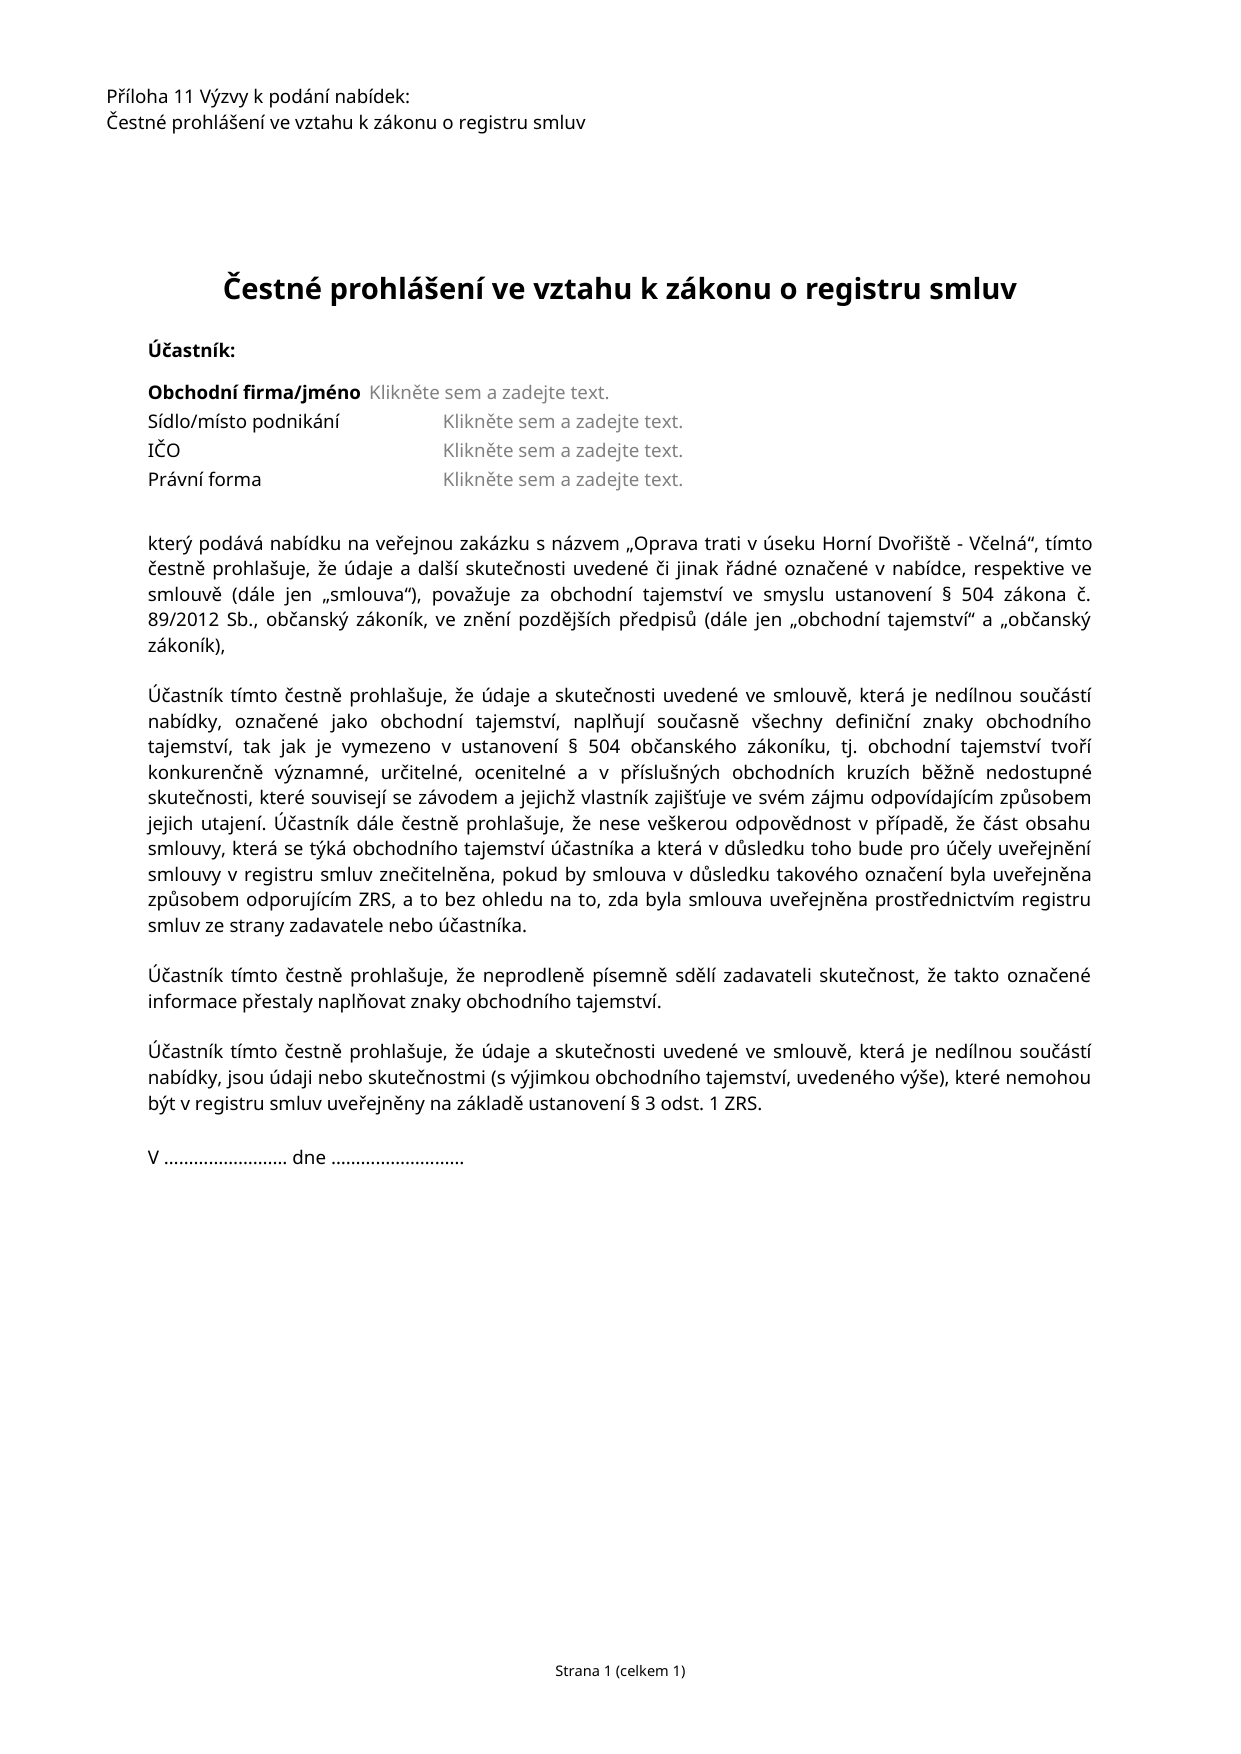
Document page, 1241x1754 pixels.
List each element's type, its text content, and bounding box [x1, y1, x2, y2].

text Účastník tímto čestně prohlašuje, že údaje a skutečnosti uvedené ve smlouvě, která je nedílnou součástí nabídky, jsou údaji nebo skutečnostmi (s výjimkou obchodního tajemství, uvedeného výše), které nemohou být v registru smluv uveřejněny na základě ustanovení § 3 odst. 1 ZRS. [148, 1039, 1093, 1115]
text Účastník tímto čestně prohlašuje, že neprodleně písemně sdělí zadavateli skutečnost, že takto označené informace přestaly naplňovat znaky obchodního tajemství. [148, 963, 1093, 1014]
text Obchodní firma/jméno [148, 376, 1093, 405]
text Účastník tímto čestně prohlašuje, že údaje a skutečnosti uvedené ve smlouvě, která je nedílnou součástí nabídky, označené jako obchodní tajemství, naplňují současně všechny definiční znaky obchodního tajemství, tak jak je vymezeno v ustanovení § 504 občanského zákoníku, tj. obchodní tajemství tvoří konkurenčně významné, určitelné, ocenitelné a v příslušných obchodních kruzích běžně nedostupné skutečnosti, které souvisejí se závodem a jejichž vlastník zajišťuje ve svém zájmu odpovídajícím způsobem jejich utajení. Účastník dále čestně prohlašuje, že nese veškerou odpovědnost v případě, že část obsahu smlouvy, která se týká obchodního tajemství účastníka a která v důsledku toho bude pro účely uveřejnění smlouvy v registru smluv znečitelněna, pokud by smlouva v důsledku takového označení byla uveřejněna způsobem odporujícím ZRS, a to bez ohledu na to, zda byla smlouva uveřejněna prostřednictvím registru smluv ze strany zadavatele nebo účastníka. [148, 683, 1093, 938]
text který podává nabídku na veřejnou zakázku s názvem „Oprava trati v úseku Horní Dvořiště - Včelná“, tímto čestně prohlašuje, že údaje a další skutečnosti uvedené či jinak řádné označené v nabídce, respektive ve smlouvě (dále jen „smlouva“), považuje za obchodní tajemství ve smyslu ustanovení § 504 zákona č. 89/2012 Sb., občanský zákoník, ve znění pozdějších předpisů (dále jen „obchodní tajemství“ a „občanský zákoník), [148, 530, 1093, 658]
text Účastník: [148, 333, 1093, 364]
text Sídlo/místo podnikání [148, 405, 1093, 434]
text V ………………….… dne ……………………… [148, 1140, 1092, 1169]
title Čestné prohlášení ve vztahu k zákonu o registru smluv [148, 268, 1093, 308]
text IČO [148, 434, 1093, 463]
text Právní forma [148, 463, 1093, 492]
